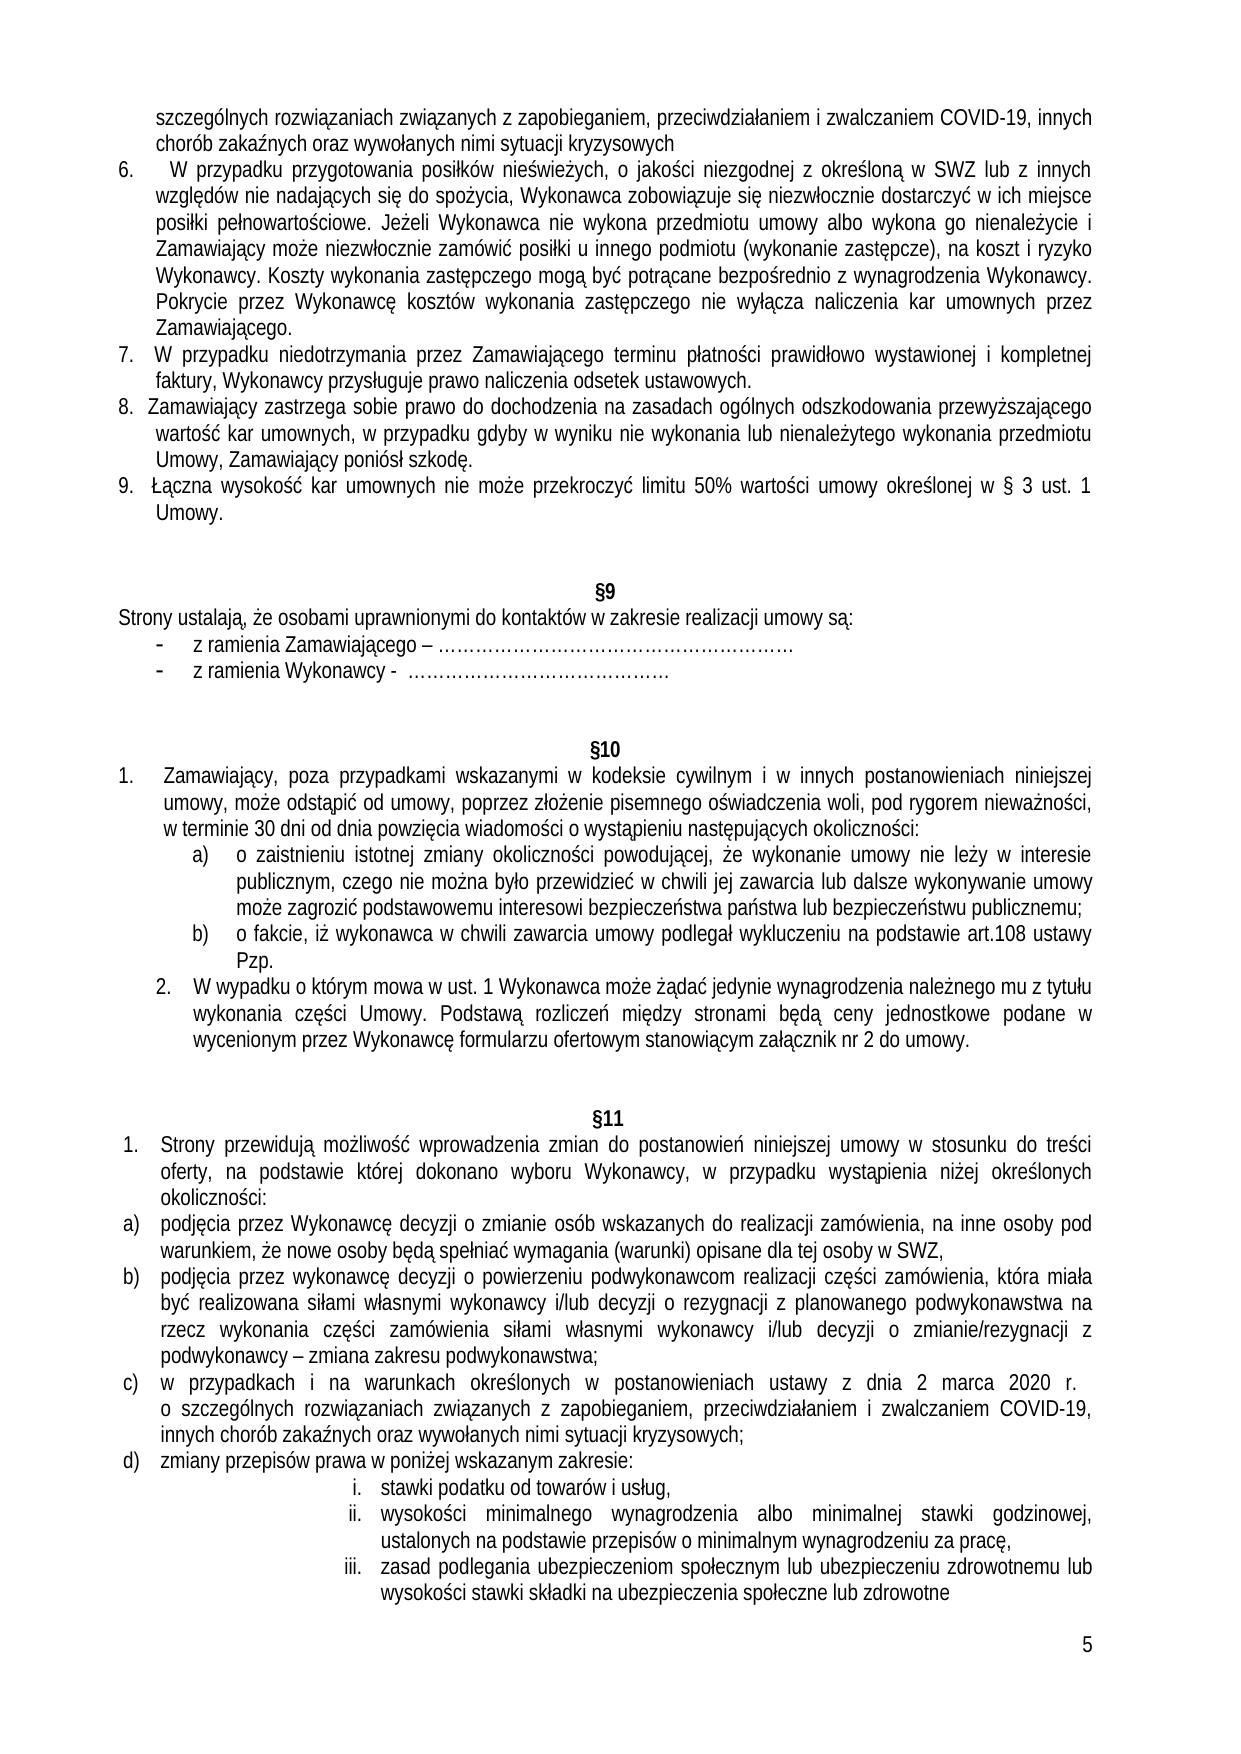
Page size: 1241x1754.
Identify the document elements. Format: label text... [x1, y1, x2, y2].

list podjęcia przez Wykonawcę decyzji o zmianie osób wskazanych do realizacji zamówienia, na inne osoby pod warunkiem, że nowe osoby będą spełniać wymagania (warunki) opisane dla tej osoby w SWZ, [123, 1210, 1092, 1263]
list w przypadkach i na warunkach określonych w postanowieniach ustawy z dnia 2 marca 2020 r. o szczególnych rozwiązaniach związanych z zapobieganiem, przeciwdziałaniem i zwalczaniem COVID-19, innych chorób zakaźnych oraz wywołanych nimi sytuacji kryzysowych; [123, 1368, 1092, 1447]
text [118, 103, 1092, 156]
list o fakcie, iż wykonawca w chwili zawarcia umowy podlegał wykluczeniu na podstawie art.108 ustawy Pzp. [192, 920, 1092, 973]
list Zamawiający, poza przypadkami wskazanymi w kodeksie cywilnym i w innych postanowieniach niniejszej umowy, może odstąpić od umowy, poprzez złożenie pisemnego oświadczenia woli, pod rygorem nieważności, w terminie 30 dni od dnia powzięcia wiadomości o wystąpieniu następujących okoliczności: [118, 762, 1092, 841]
list z ramienia Wykonawcy - …………………………………… [156, 657, 1092, 683]
list z ramienia Zamawiającego – ………………………………………………… [156, 631, 1092, 657]
text §9 [118, 578, 1092, 604]
text 8. Zamawiający zastrzega sobie prawo do dochodzenia na zasadach ogólnych odszkodowania przewyższającego wartość kar umownych, w przypadku gdyby w wyniku nie wykonania lub nienależytego wykonania przedmiotu Umowy, Zamawiający poniósł szkodę. [118, 393, 1092, 472]
list zmiany przepisów prawa w poniżej wskazanym zakresie: [123, 1447, 1092, 1474]
list W wypadku o którym mowa w ust. 1 Wykonawca może żądać jedynie wynagrodzenia należnego mu z tytułu wykonania części Umowy. Podstawą rozliczeń między stronami będą ceny jednostkowe podane w wycenionym przez Wykonawcę formularzu ofertowym stanowiącym załącznik nr 2 do umowy. [156, 973, 1092, 1052]
text 6. W przypadku przygotowania posiłków nieświeżych, o jakości niezgodnej z określoną w SWZ lub z innych względów nie nadających się do spożycia, Wykonawca zobowiązuje się niezwłocznie dostarczyć w ich miejsce posiłki pełnowartościowe. Jeżeli Wykonawca nie wykona przedmiotu umowy albo wykona go nienależycie i Zamawiający może niezwłocznie zamówić posiłki u innego podmiotu (wykonanie zastępcze), na koszt i ryzyko Wykonawcy. Koszty wykonania zastępczego mogą być potrącane bezpośrednio z wynagrodzenia Wykonawcy. Pokrycie przez Wykonawcę kosztów wykonania zastępczego nie wyłącza naliczenia kar umownych przez Zamawiającego. [118, 156, 1092, 341]
list stawki podatku od towarów i usług, [362, 1474, 1092, 1500]
text §10 [118, 736, 1092, 762]
list wysokości minimalnego wynagrodzenia albo minimalnej stawki godzinowej, ustalonych na podstawie przepisów o minimalnym wynagrodzeniu za pracę, [362, 1500, 1092, 1553]
list Strony przewidują możliwość wprowadzenia zmian do postanowień niniejszej umowy w stosunku do treści oferty, na podstawie której dokonano wyboru Wykonawcy, w przypadku wystąpienia niżej określonych okoliczności: [123, 1131, 1092, 1210]
list zasad podlegania ubezpieczeniom społecznym lub ubezpieczeniu zdrowotnemu lub wysokości stawki składki na ubezpieczenia społeczne lub zdrowotne [362, 1553, 1092, 1606]
list podjęcia przez wykonawcę decyzji o powierzeniu podwykonawcom realizacji części zamówienia, która miała być realizowana siłami własnymi wykonawcy i/lub decyzji o rezygnacji z planowanego podwykonawstwa na rzecz wykonania części zamówienia siłami własnymi wykonawcy i/lub decyzji o zmianie/rezygnacji z podwykonawcy – zmiana zakresu podwykonawstwa; [123, 1263, 1092, 1368]
text Strony ustalają, że osobami uprawnionymi do kontaktów w zakresie realizacji umowy są: [118, 604, 1092, 631]
list o zaistnieniu istotnej zmiany okoliczności powodującej, że wykonanie umowy nie leży w interesie publicznym, czego nie można było przewidzieć w chwili jej zawarcia lub dalsze wykonywanie umowy może zagrozić podstawowemu interesowi bezpieczeństwa państwa lub bezpieczeństwu publicznemu; [192, 841, 1092, 920]
text 7. W przypadku niedotrzymania przez Zamawiającego terminu płatności prawidłowo wystawionej i kompletnej faktury, Wykonawcy przysługuje prawo naliczenia odsetek ustawowych. [118, 341, 1092, 393]
text §11 [118, 1105, 1092, 1131]
text 9. Łączna wysokość kar umownych nie może przekroczyć limitu 50% wartości umowy określonej w § 3 ust. 1 Umowy. [118, 472, 1092, 525]
